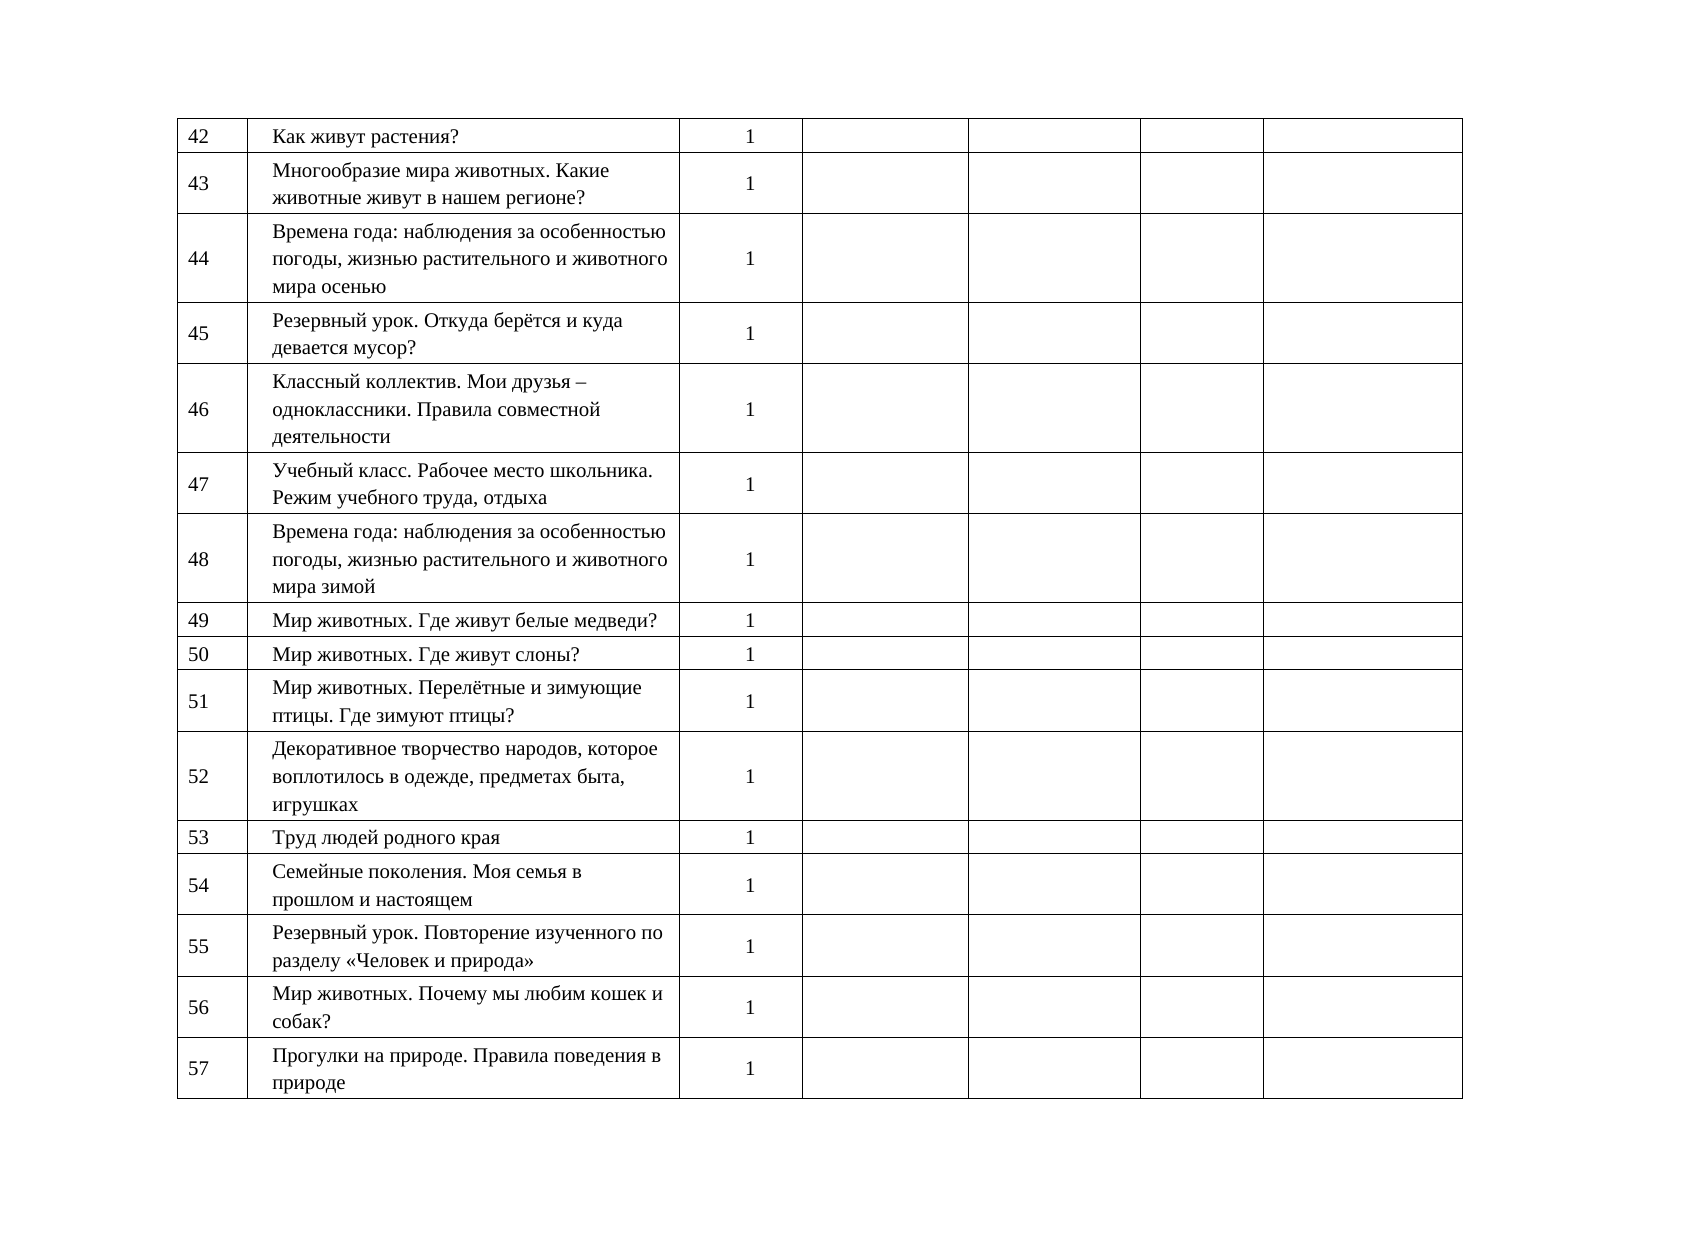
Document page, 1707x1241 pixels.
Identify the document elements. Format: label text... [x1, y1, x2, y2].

table_cell [969, 1038, 1140, 1098]
table_cell [803, 119, 968, 152]
table_cell 1 [680, 977, 802, 1037]
table_cell [1264, 364, 1462, 452]
table_cell [1141, 153, 1263, 213]
table_cell [969, 732, 1140, 819]
table_cell [1264, 214, 1462, 302]
table_cell Мир животных. Перелётные и зимующие птицы. Где зимуют птицы? [248, 670, 679, 731]
table_cell [1141, 119, 1263, 152]
table_cell Мир животных. Где живут слоны? [248, 637, 679, 669]
table_cell [1141, 514, 1263, 602]
table_cell 57 [178, 1038, 247, 1098]
table_cell 52 [178, 732, 247, 819]
table_cell 49 [178, 603, 247, 636]
table_cell [1264, 1038, 1462, 1098]
table_cell [1264, 514, 1462, 602]
table_cell [803, 603, 968, 636]
table_cell [1141, 915, 1263, 976]
table_cell [969, 977, 1140, 1037]
table_cell [1141, 977, 1263, 1037]
table_cell 43 [178, 153, 247, 213]
table_cell [1141, 364, 1263, 452]
table_cell [803, 854, 968, 914]
table_cell [969, 453, 1140, 513]
table_cell [803, 732, 968, 819]
table_cell [969, 637, 1140, 669]
table_cell 1 [680, 854, 802, 914]
table_cell Труд людей родного края [248, 821, 679, 853]
table_cell 1 [680, 514, 802, 602]
table_cell [1141, 637, 1263, 669]
table_cell Времена года: наблюдения за особенностью погоды, жизнью растительного и животного мира осенью [248, 214, 679, 302]
table_cell [969, 915, 1140, 976]
table_cell [1264, 821, 1462, 853]
table_cell [1264, 153, 1462, 213]
table_cell [1141, 603, 1263, 636]
table_cell 1 [680, 821, 802, 853]
table_cell [969, 821, 1140, 853]
table_cell 1 [680, 119, 802, 152]
table_cell Многообразие мира животных. Какие животные живут в нашем регионе? [248, 153, 679, 213]
table_cell [1141, 453, 1263, 513]
table_cell 46 [178, 364, 247, 452]
table_cell [803, 364, 968, 452]
table_cell [1264, 303, 1462, 363]
table_cell 1 [680, 303, 802, 363]
table_cell [1264, 977, 1462, 1037]
table_cell [1264, 670, 1462, 731]
table_cell [1264, 453, 1462, 513]
table_cell 1 [680, 453, 802, 513]
table_cell [969, 214, 1140, 302]
table_cell 1 [680, 637, 802, 669]
table_cell [969, 603, 1140, 636]
table_cell [1141, 1038, 1263, 1098]
table_cell [803, 821, 968, 853]
table_cell Как живут растения? [248, 119, 679, 152]
table_cell 51 [178, 670, 247, 731]
table_cell 1 [680, 732, 802, 819]
table_cell Прогулки на природе. Правила поведения в природе [248, 1038, 679, 1098]
table_cell Мир животных. Почему мы любим кошек и собак? [248, 977, 679, 1037]
table_cell 1 [680, 603, 802, 636]
table_cell 1 [680, 670, 802, 731]
table_cell Мир животных. Где живут белые медведи? [248, 603, 679, 636]
table_cell Декоративное творчество народов, которое воплотилось в одежде, предметах быта, игрушках [248, 732, 679, 819]
table_cell 55 [178, 915, 247, 976]
table_cell 50 [178, 637, 247, 669]
table_cell 45 [178, 303, 247, 363]
table_cell 42 [178, 119, 247, 152]
table_cell 47 [178, 453, 247, 513]
table_cell 1 [680, 915, 802, 976]
table_cell 1 [680, 364, 802, 452]
table_cell [969, 119, 1140, 152]
table_cell 48 [178, 514, 247, 602]
table_cell [803, 977, 968, 1037]
table_cell [1264, 119, 1462, 152]
table_cell [803, 1038, 968, 1098]
table_cell [1141, 214, 1263, 302]
table_cell [803, 637, 968, 669]
table_cell 1 [680, 153, 802, 213]
table_cell 56 [178, 977, 247, 1037]
table_cell 44 [178, 214, 247, 302]
table_cell [1264, 854, 1462, 914]
table_cell [803, 670, 968, 731]
table_cell [1264, 915, 1462, 976]
table_cell Времена года: наблюдения за особенностью погоды, жизнью растительного и животного мира зимой [248, 514, 679, 602]
table_cell [1141, 670, 1263, 731]
table_cell 1 [680, 214, 802, 302]
table_cell [1141, 303, 1263, 363]
table_cell Резервный урок. Повторение изученного по разделу «Человек и природа» [248, 915, 679, 976]
table_cell Резервный урок. Откуда берётся и куда девается мусор? [248, 303, 679, 363]
table_cell [803, 303, 968, 363]
table_cell [1141, 854, 1263, 914]
table_cell [803, 153, 968, 213]
table_cell [803, 514, 968, 602]
table_cell [969, 670, 1140, 731]
table_cell Классный коллектив. Мои друзья – одноклассники. Правила совместной деятельности [248, 364, 679, 452]
table_cell Учебный класс. Рабочее место школьника. Режим учебного труда, отдыха [248, 453, 679, 513]
table_cell [969, 153, 1140, 213]
table_cell [969, 854, 1140, 914]
table_cell [969, 303, 1140, 363]
table_cell [803, 214, 968, 302]
table_cell [969, 364, 1140, 452]
table_cell 53 [178, 821, 247, 853]
table_cell 1 [680, 1038, 802, 1098]
table_cell [1264, 603, 1462, 636]
table_cell [1264, 637, 1462, 669]
table_cell [1141, 821, 1263, 853]
table_cell 54 [178, 854, 247, 914]
table_cell [1141, 732, 1263, 819]
table_cell Семейные поколения. Моя семья в прошлом и настоящем [248, 854, 679, 914]
table_cell [803, 915, 968, 976]
table_cell [803, 453, 968, 513]
table_cell [969, 514, 1140, 602]
table_cell [1264, 732, 1462, 819]
